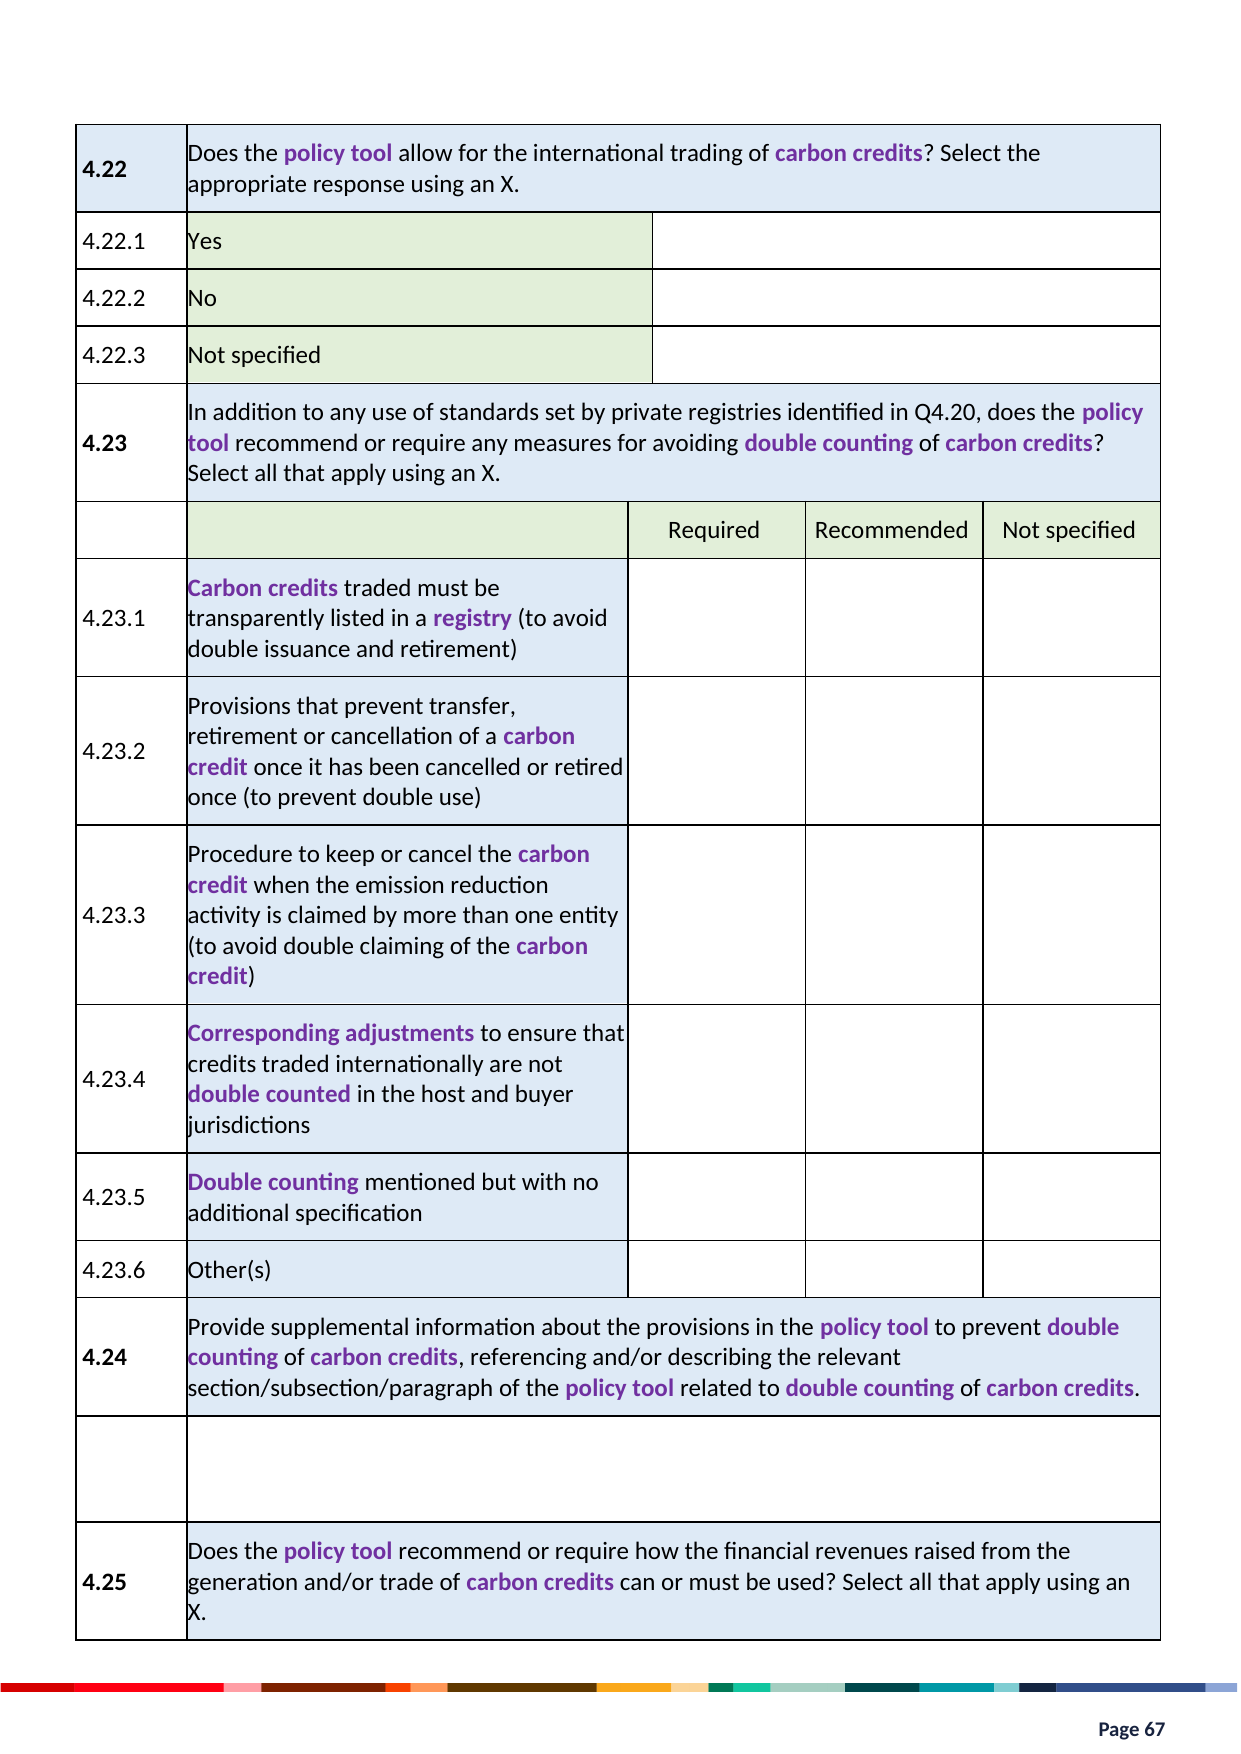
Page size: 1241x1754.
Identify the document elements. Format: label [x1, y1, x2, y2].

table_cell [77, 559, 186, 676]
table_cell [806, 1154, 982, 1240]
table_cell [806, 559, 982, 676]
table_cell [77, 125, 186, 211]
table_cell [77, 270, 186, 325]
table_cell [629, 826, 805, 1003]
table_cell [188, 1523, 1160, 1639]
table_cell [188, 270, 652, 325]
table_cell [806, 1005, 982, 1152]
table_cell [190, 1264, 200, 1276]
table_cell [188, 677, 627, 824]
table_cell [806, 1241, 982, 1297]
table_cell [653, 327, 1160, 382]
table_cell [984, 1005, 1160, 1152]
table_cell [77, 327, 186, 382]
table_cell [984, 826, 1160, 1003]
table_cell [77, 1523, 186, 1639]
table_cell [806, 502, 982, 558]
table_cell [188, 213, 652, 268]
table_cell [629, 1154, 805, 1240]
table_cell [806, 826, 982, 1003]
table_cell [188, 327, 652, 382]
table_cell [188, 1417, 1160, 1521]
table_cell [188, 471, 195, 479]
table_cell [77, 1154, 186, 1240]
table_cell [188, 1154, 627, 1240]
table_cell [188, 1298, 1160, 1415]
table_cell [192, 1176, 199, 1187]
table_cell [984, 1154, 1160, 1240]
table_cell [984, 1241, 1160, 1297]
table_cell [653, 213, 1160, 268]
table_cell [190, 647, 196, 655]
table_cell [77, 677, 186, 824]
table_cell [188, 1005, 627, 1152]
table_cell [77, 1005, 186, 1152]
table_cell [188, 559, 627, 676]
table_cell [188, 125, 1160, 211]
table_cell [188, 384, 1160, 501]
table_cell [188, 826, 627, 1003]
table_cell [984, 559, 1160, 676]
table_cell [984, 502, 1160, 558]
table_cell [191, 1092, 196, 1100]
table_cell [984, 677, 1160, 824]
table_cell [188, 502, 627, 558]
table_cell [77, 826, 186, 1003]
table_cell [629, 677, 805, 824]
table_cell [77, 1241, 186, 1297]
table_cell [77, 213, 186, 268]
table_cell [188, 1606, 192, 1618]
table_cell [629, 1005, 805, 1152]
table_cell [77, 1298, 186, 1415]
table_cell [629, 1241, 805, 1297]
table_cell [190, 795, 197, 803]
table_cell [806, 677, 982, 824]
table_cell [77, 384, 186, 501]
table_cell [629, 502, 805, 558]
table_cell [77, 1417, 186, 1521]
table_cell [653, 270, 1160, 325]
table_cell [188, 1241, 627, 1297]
picture [0, 1683, 1236, 1692]
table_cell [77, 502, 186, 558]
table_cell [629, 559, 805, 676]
